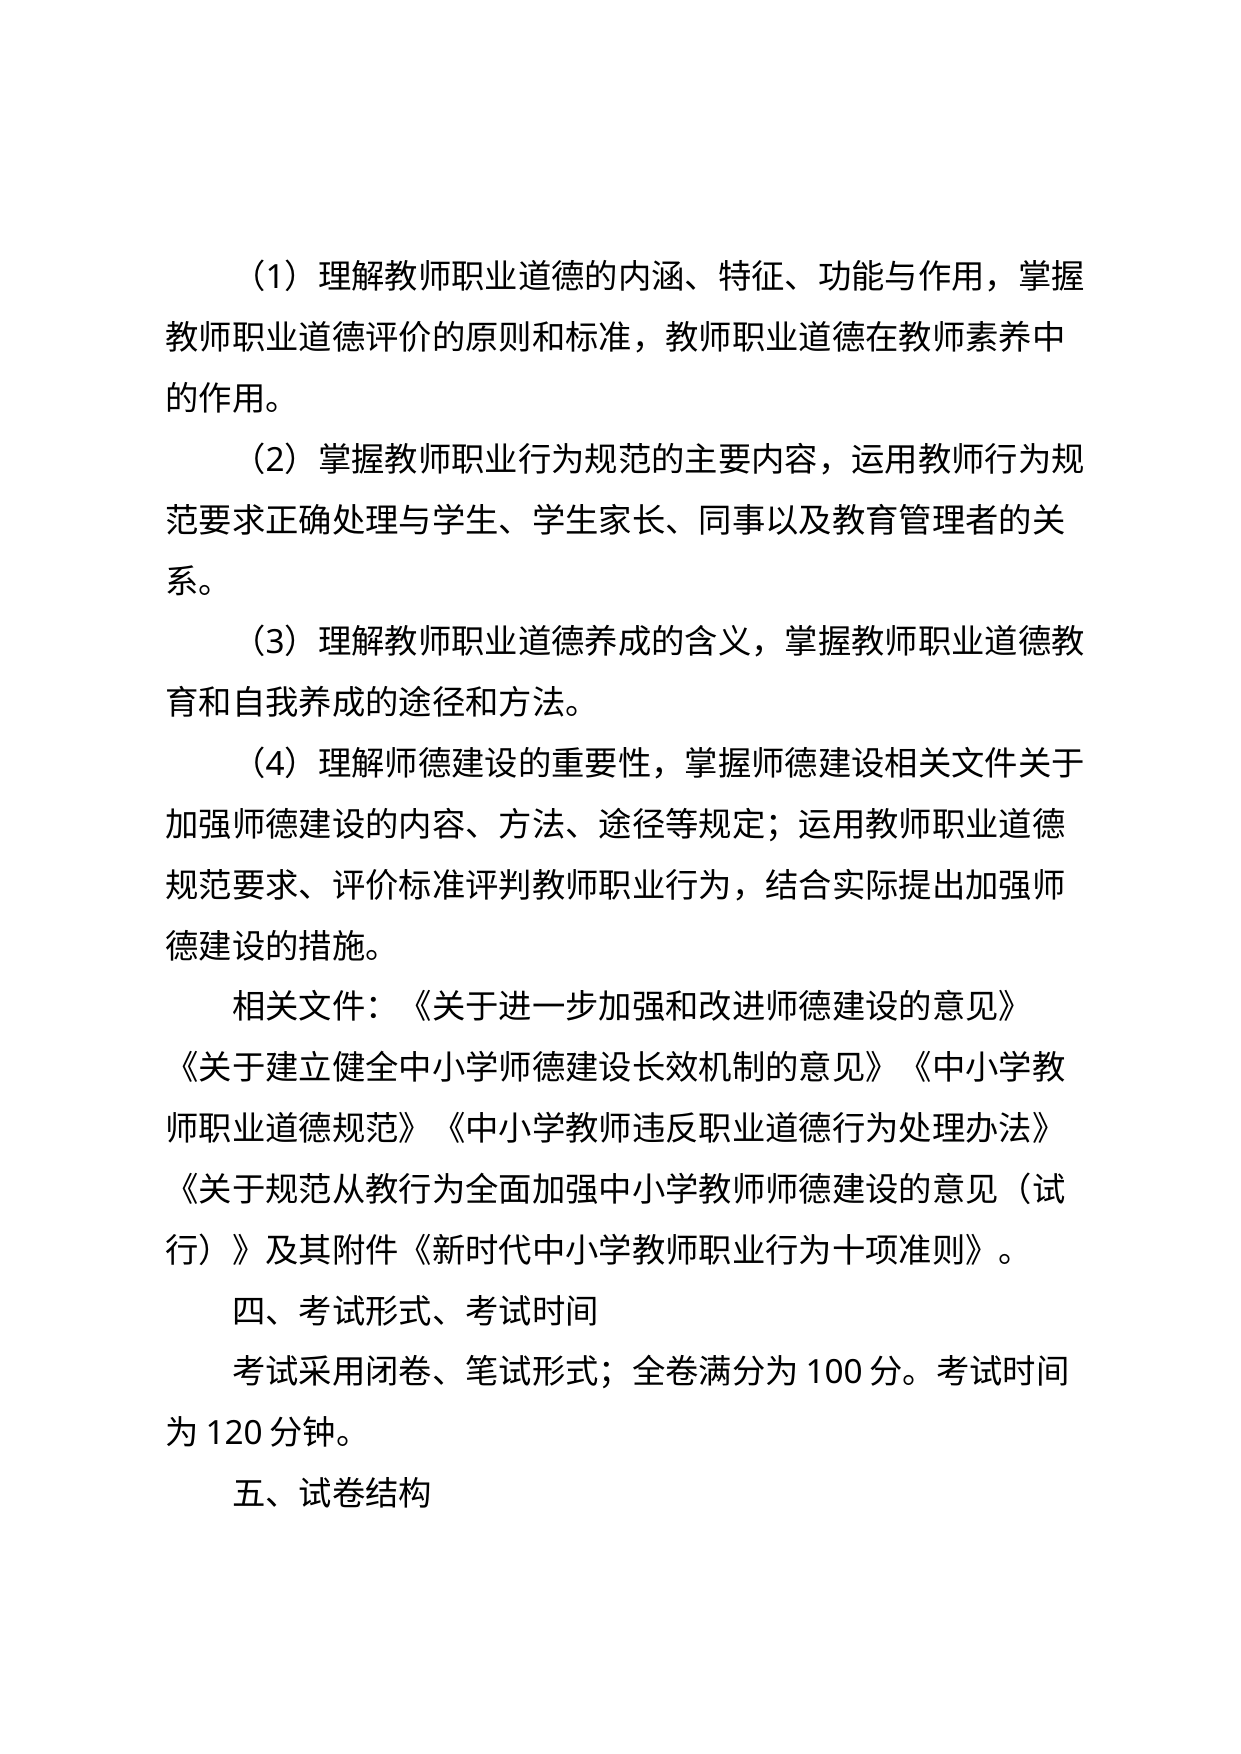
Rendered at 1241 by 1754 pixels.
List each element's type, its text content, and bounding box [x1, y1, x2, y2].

text （3）理解教师职业道德养成的含义，掌握教师职业道德教育和自我养成的途径和方法。 [165, 609, 1087, 731]
text 考试采用闭卷、笔试形式；全卷满分为100分。考试时间为120分钟。 [165, 1339, 1087, 1461]
text 五、试卷结构 [165, 1461, 1087, 1522]
text （1）理解教师职业道德的内涵、特征、功能与作用，掌握教师职业道德评价的原则和标准，教师职业道德在教师素养中的作用。 [165, 244, 1087, 427]
text （2）掌握教师职业行为规范的主要内容，运用教师行为规范要求正确处理与学生、学生家长、同事以及教育管理者的关系。 [165, 427, 1087, 609]
text （4）理解师德建设的重要性，掌握师德建设相关文件关于加强师德建设的内容、方法、途径等规定；运用教师职业道德规范要求、评价标准评判教师职业行为，结合实际提出加强师德建设的措施。 [165, 731, 1087, 974]
text 四、考试形式、考试时间 [165, 1278, 1087, 1339]
text 相关文件：《关于进一步加强和改进师德建设的意见》《关于建立健全中小学师德建设长效机制的意见》《中小学教师职业道德规范》《中小学教师违反职业道德行为处理办法》《关于规范从教行为全面加强中小学教师师德建设的意见（试行）》及其附件《新时代中小学教师职业行为十项准则》。 [165, 974, 1087, 1278]
